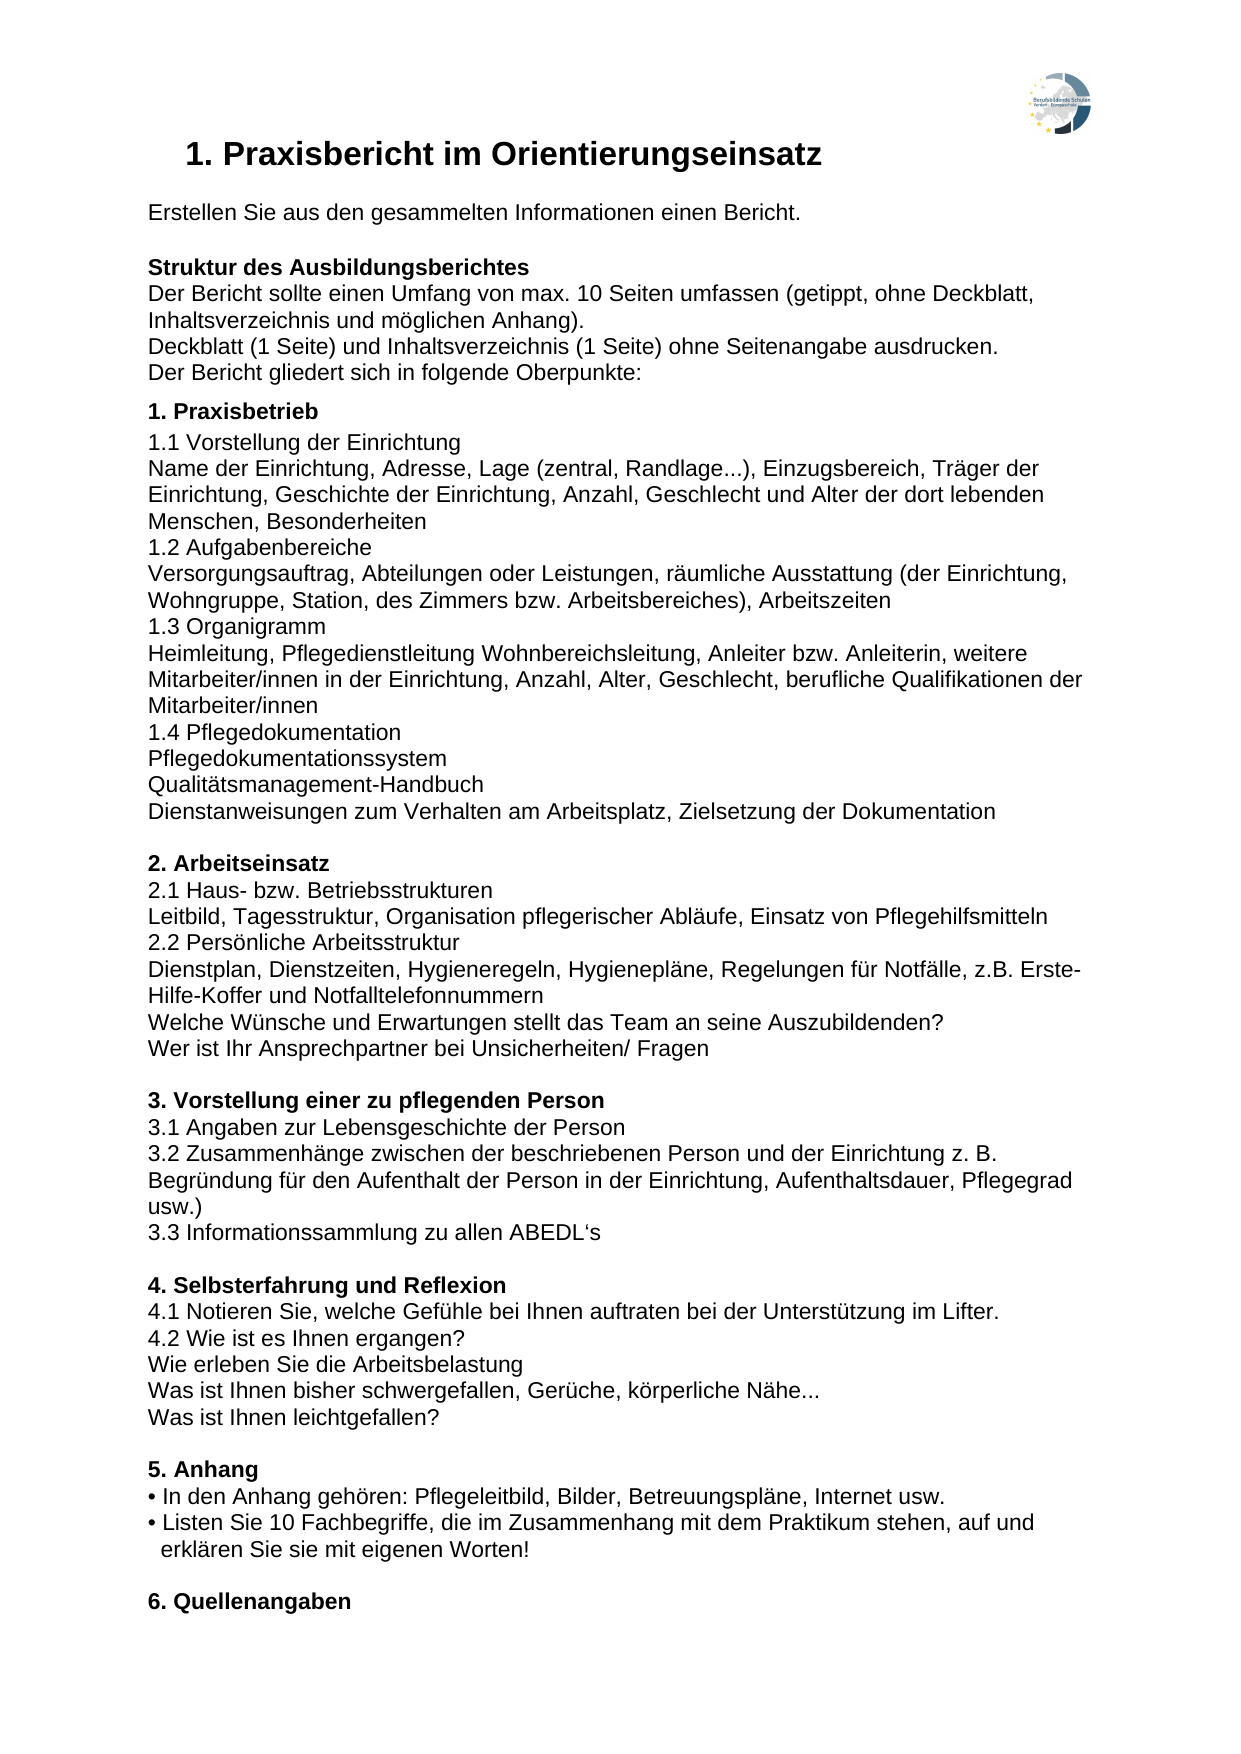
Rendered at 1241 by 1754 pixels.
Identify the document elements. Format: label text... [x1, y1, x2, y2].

text Versorgungsauftrag, Abteilungen oder Leistungen, räumliche Ausstattung (der Einrichtung, Wohngruppe, Station, des Zimmers bzw. Arbeitsbereiches), Arbeitszeiten [148, 560, 1092, 613]
list Praxisbericht im Orientierungseinsatz [185, 134, 1092, 172]
text 3.2 Zusammenhänge zwischen der beschriebenen Person und der Einrichtung z. B. Begründung für den Aufenthalt der Person in der Einrichtung, Aufenthaltsdauer, Pflegegrad usw.) [148, 1140, 1092, 1219]
text • In den Anhang gehören: Pflegeleitbild, Bilder, Betreuungspläne, Internet usw. [148, 1483, 1092, 1509]
text 3.1 Angaben zur Lebensgeschichte der Person [148, 1114, 1092, 1140]
text 5. Anhang [148, 1456, 1092, 1483]
text Der Bericht gliedert sich in folgende Oberpunkte: [148, 359, 1092, 386]
text erklären Sie sie mit eigenen Worten! [148, 1536, 1092, 1562]
text Heimleitung, Pflegedienstleitung Wohnbereichsleitung, Anleiter bzw. Anleiterin, weitere Mitarbeiter/innen in der Einrichtung, Anzahl, Alter, Geschlecht, berufliche Qualifikationen der Mitarbeiter/innen [148, 639, 1092, 718]
text 1.4 Pflegedokumentation [148, 718, 1092, 745]
text 2. Arbeitseinsatz [148, 850, 1092, 877]
text Dienstanweisungen zum Verhalten am Arbeitsplatz, Zielsetzung der Dokumentation [148, 798, 1092, 824]
text Pflegedokumentationssystem [148, 745, 1092, 771]
text 4. Selbsterfahrung und Reflexion [148, 1272, 1092, 1298]
text Dienstplan, Dienstzeiten, Hygieneregeln, Hygienepläne, Regelungen für Notfälle, z.B. Erste-Hilfe-Koffer und Notfalltelefonnummern [148, 956, 1092, 1008]
text 2.2 Persönliche Arbeitsstruktur [148, 929, 1092, 956]
text 6. Quellenangaben [148, 1588, 1092, 1614]
text Qualitätsmanagement-Handbuch [148, 771, 1092, 798]
text 1.2 Aufgabenbereiche [148, 534, 1092, 560]
text Leitbild, Tagesstruktur, Organisation pflegerischer Abläufe, Einsatz von Pflegehilfsmitteln [148, 903, 1092, 929]
text 4.2 Wie ist es Ihnen ergangen? Wie erleben Sie die Arbeitsbelastung Was ist Ihnen bisher schwergefallen, Gerüche, körperliche Nähe... Was ist Ihnen leichtgefallen? [148, 1325, 1092, 1430]
text 1.3 Organigramm [148, 613, 1092, 639]
text • Listen Sie 10 Fachbegriffe, die im Zusammenhang mit dem Praktikum stehen, auf und [148, 1509, 1092, 1536]
text Erstellen Sie aus den gesammelten Informationen einen Bericht. [148, 199, 1092, 225]
text Der Bericht sollte einen Umfang von max. 10 Seiten umfassen (getippt, ohne Deckblatt, Inhaltsverzeichnis und möglichen Anhang). [148, 280, 1092, 333]
text Wer ist Ihr Ansprechpartner bei Unsicherheiten/ Fragen [148, 1035, 1092, 1061]
text 3.3 Informationssammlung zu allen ABEDL‘s [148, 1219, 1092, 1246]
text 3. Vorstellung einer zu pflegenden Person [148, 1087, 1092, 1114]
text Name der Einrichtung, Adresse, Lage (zentral, Randlage...), Einzugsbereich, Träger der Einrichtung, Geschichte der Einrichtung, Anzahl, Geschlecht und Alter der dort lebenden Menschen, Besonderheiten [148, 455, 1092, 534]
text 2.1 Haus- bzw. Betriebsstrukturen [148, 877, 1092, 903]
text Struktur des Ausbildungsberichtes [148, 254, 1092, 280]
text Welche Wünsche und Erwartungen stellt das Team an seine Auszubildenden? [148, 1008, 1092, 1035]
text 4.1 Notieren Sie, welche Gefühle bei Ihnen auftraten bei der Unterstützung im Lifter. [148, 1298, 1092, 1325]
text 1.1 Vorstellung der Einrichtung [148, 429, 1092, 455]
text 1. Praxisbetrieb [148, 398, 1092, 424]
text Deckblatt (1 Seite) und Inhaltsverzeichnis (1 Seite) ohne Seitenangabe ausdrucken. [148, 333, 1092, 359]
picture [1028, 73, 1093, 134]
